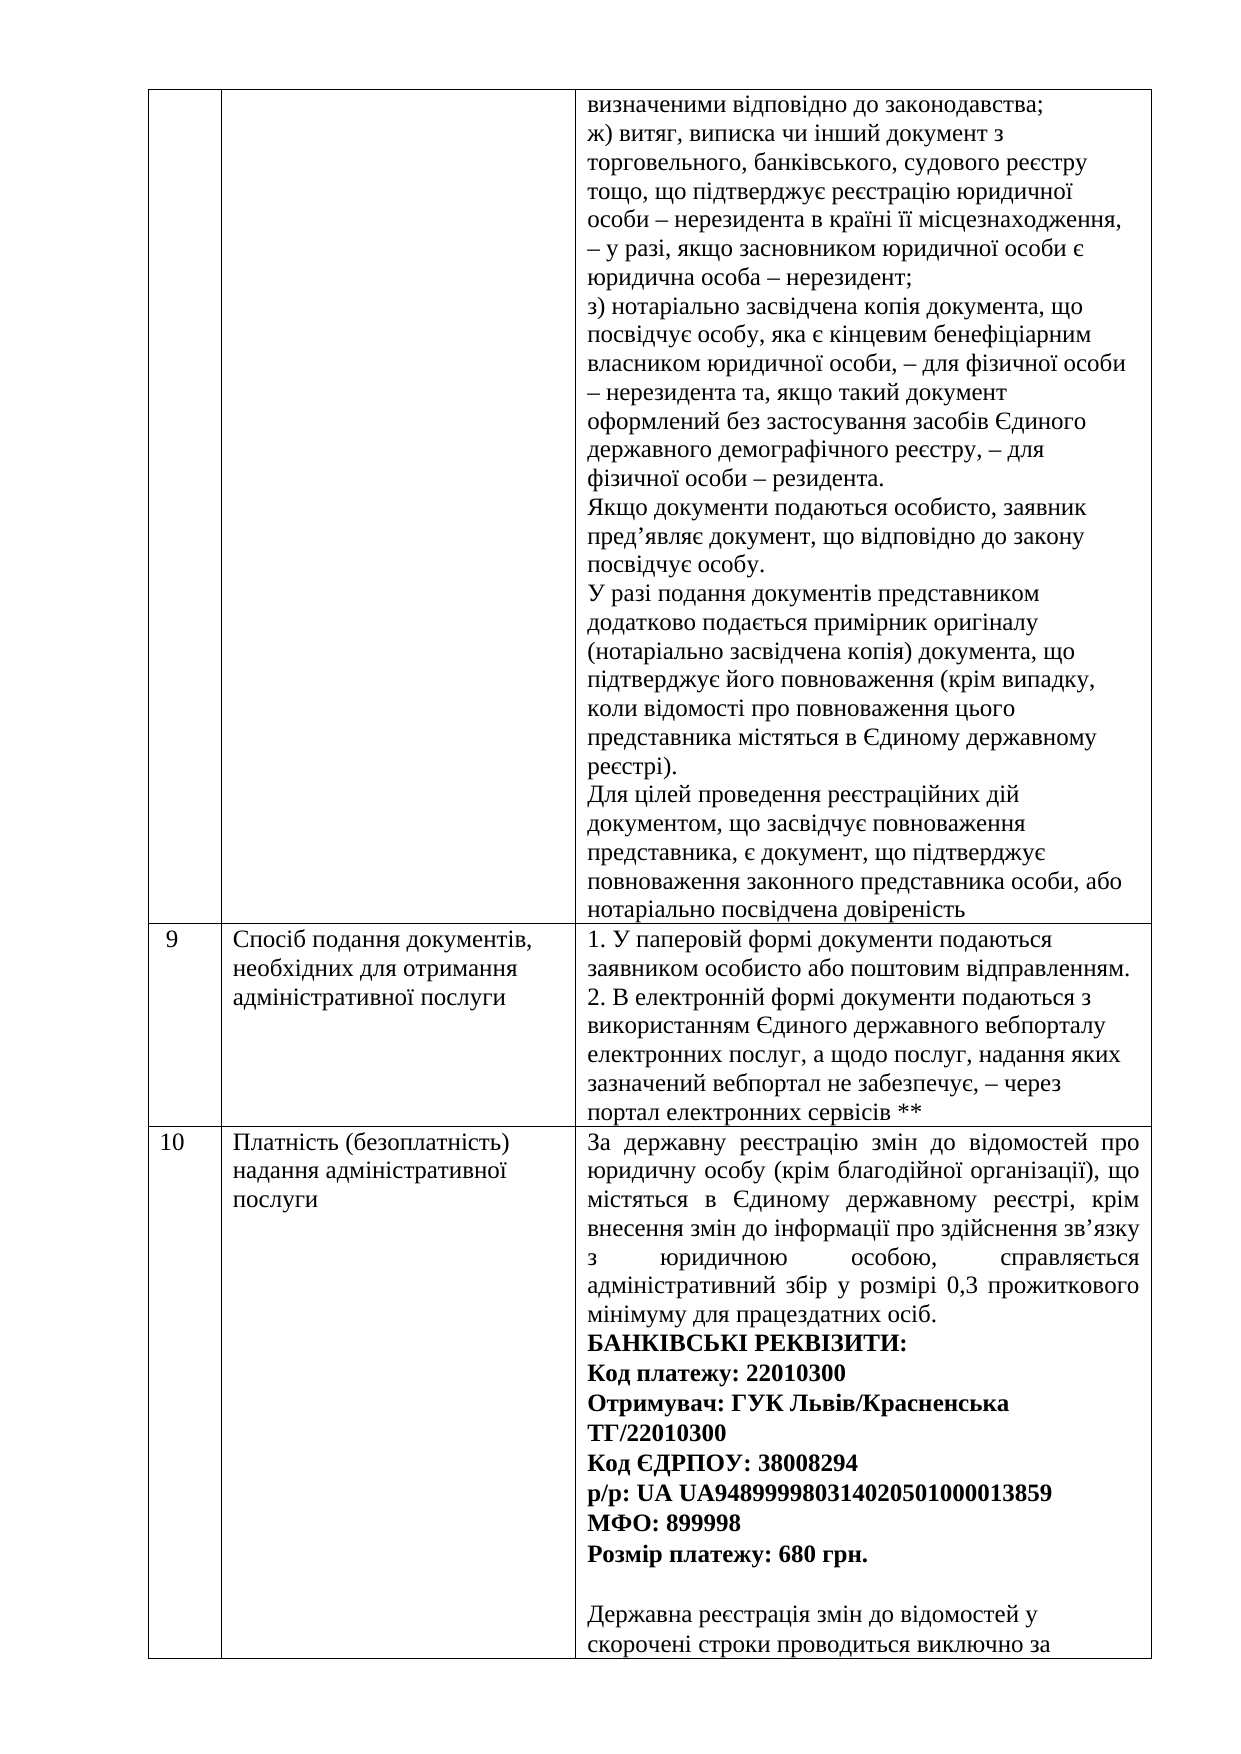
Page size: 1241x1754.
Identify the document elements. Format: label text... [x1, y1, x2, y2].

table_cell 9 [149, 924, 221, 1126]
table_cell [222, 90, 575, 923]
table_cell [576, 1127, 1151, 1658]
table_cell 10 [149, 1127, 221, 1658]
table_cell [222, 1127, 575, 1658]
table_cell 8 [149, 90, 221, 923]
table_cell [576, 90, 1151, 923]
table_cell Спосіб подання документів, необхідних для отримання адміністративної послуги [222, 924, 575, 1126]
table_cell 1. У паперовій формі документи подаються заявником особисто або поштовим відправленням. 2. В електронній формі документи подаються з використанням Єдиного державного вебпорталу електронних послуг, а щодо послуг, надання яких зазначений вебпортал не забезпечує, – через портал електронних сервісів ** [576, 924, 1151, 1126]
